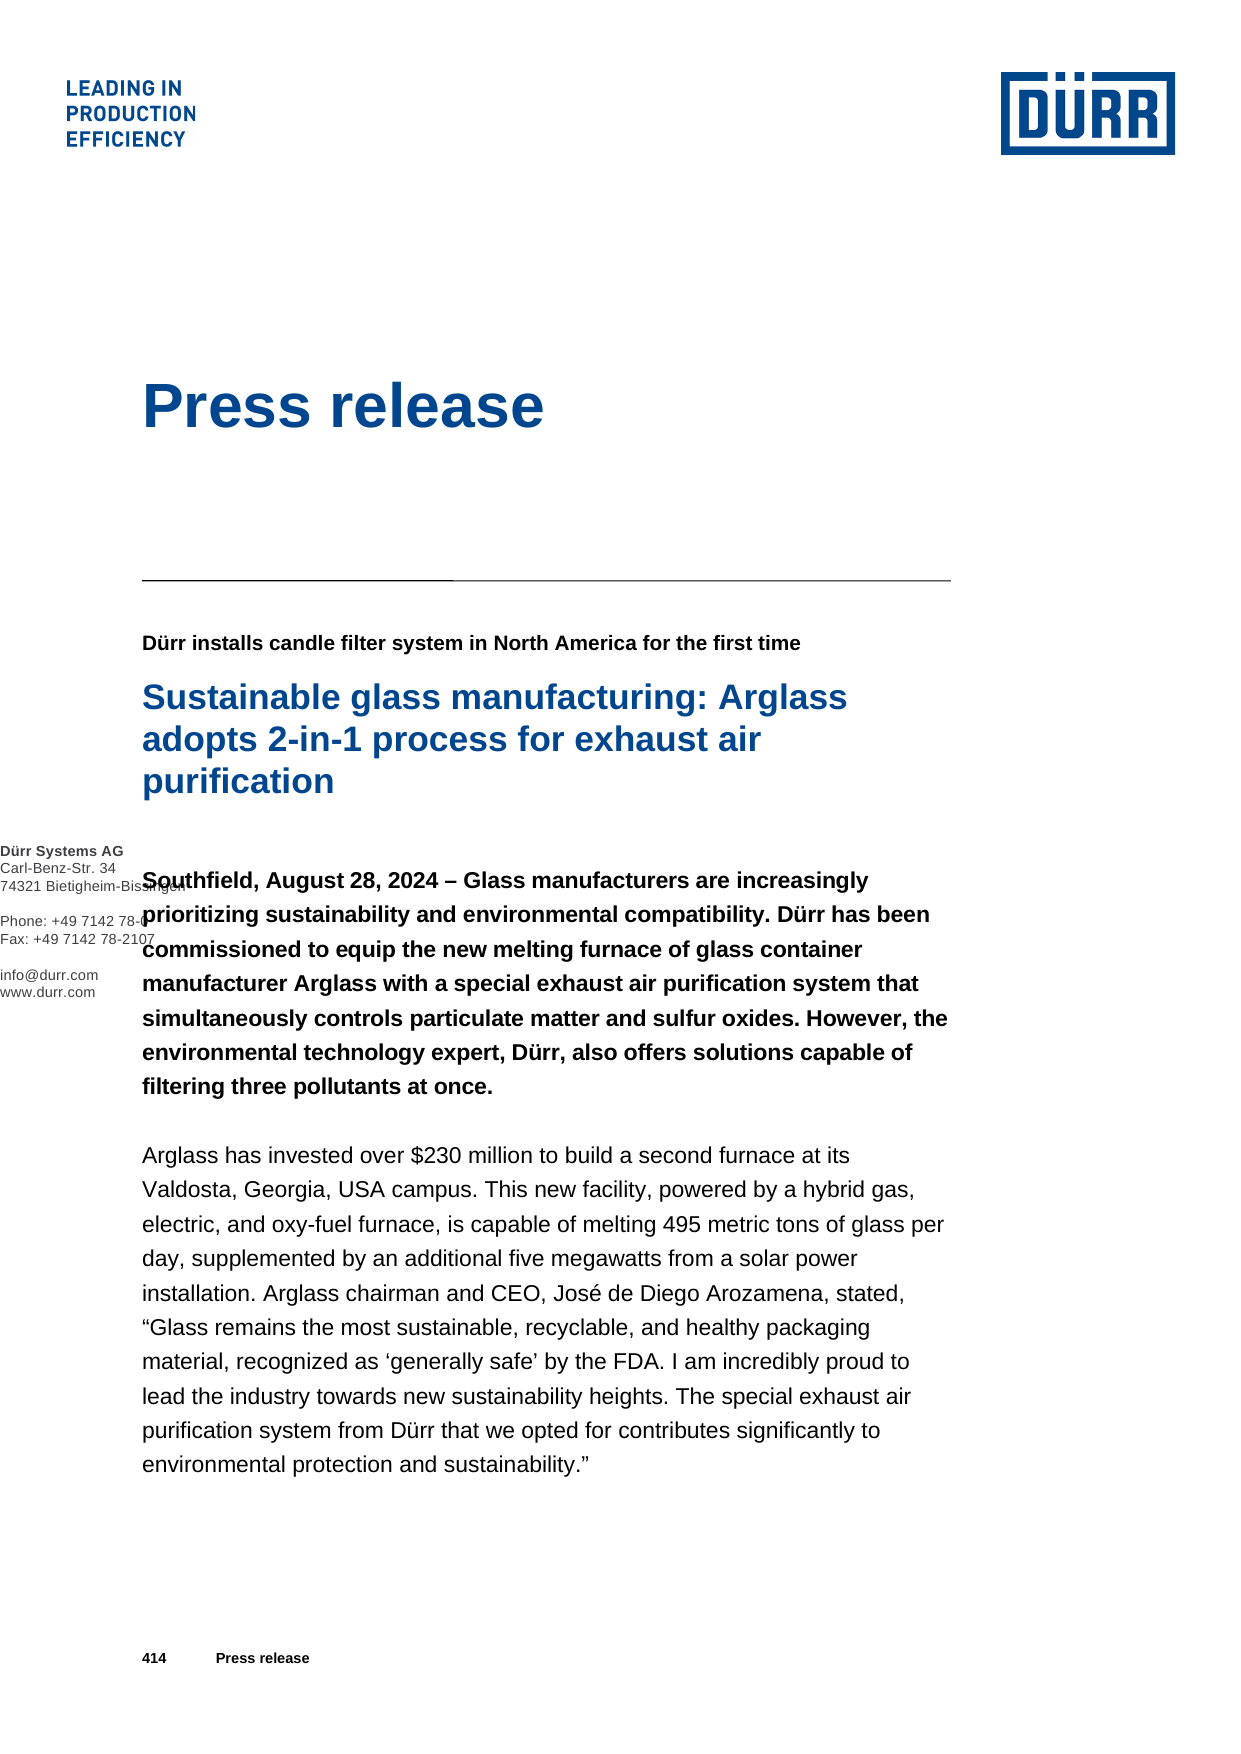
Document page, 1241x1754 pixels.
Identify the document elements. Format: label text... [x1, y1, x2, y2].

text Sustainable glass manufacturing: Arglass adopts 2-in-1 process for exhaust air purification [142, 676, 951, 801]
picture [1001, 72, 1175, 155]
text Press release [142, 366, 951, 441]
picture [67, 80, 196, 147]
text Dürr installs candle filter system in North America for the first time [142, 628, 951, 655]
text Arglass has invested over $230 million to build a second furnace at its Valdosta, Georgia, USA campus. This new facility, powered by a hybrid gas, electric, and oxy-fuel furnace, is capable of melting 495 metric tons of glass per day, supplemented by an additional five megawatts from a solar power installation. Arglass chairman and CEO, José de Diego Arozamena, stated, “Glass remains the most sustainable, recyclable, and healthy packaging material, recognized as ‘generally safe’ by the FDA. I am incredibly proud to lead the industry towards new sustainability heights. The special exhaust air purification system from Dürr that we opted for contributes significantly to environmental protection and sustainability.” [142, 1134, 951, 1478]
text Southfield, August 28, 2024 – Glass manufacturers are increasingly prioritizing sustainability and environmental compatibility. Dürr has been commissioned to equip the new melting furnace of glass container manufacturer Arglass with a special exhaust air purification system that simultaneously controls particulate matter and sulfur oxides. However, the environmental technology expert, Dürr, also offers solutions capable of filtering three pollutants at once. [142, 859, 951, 1099]
